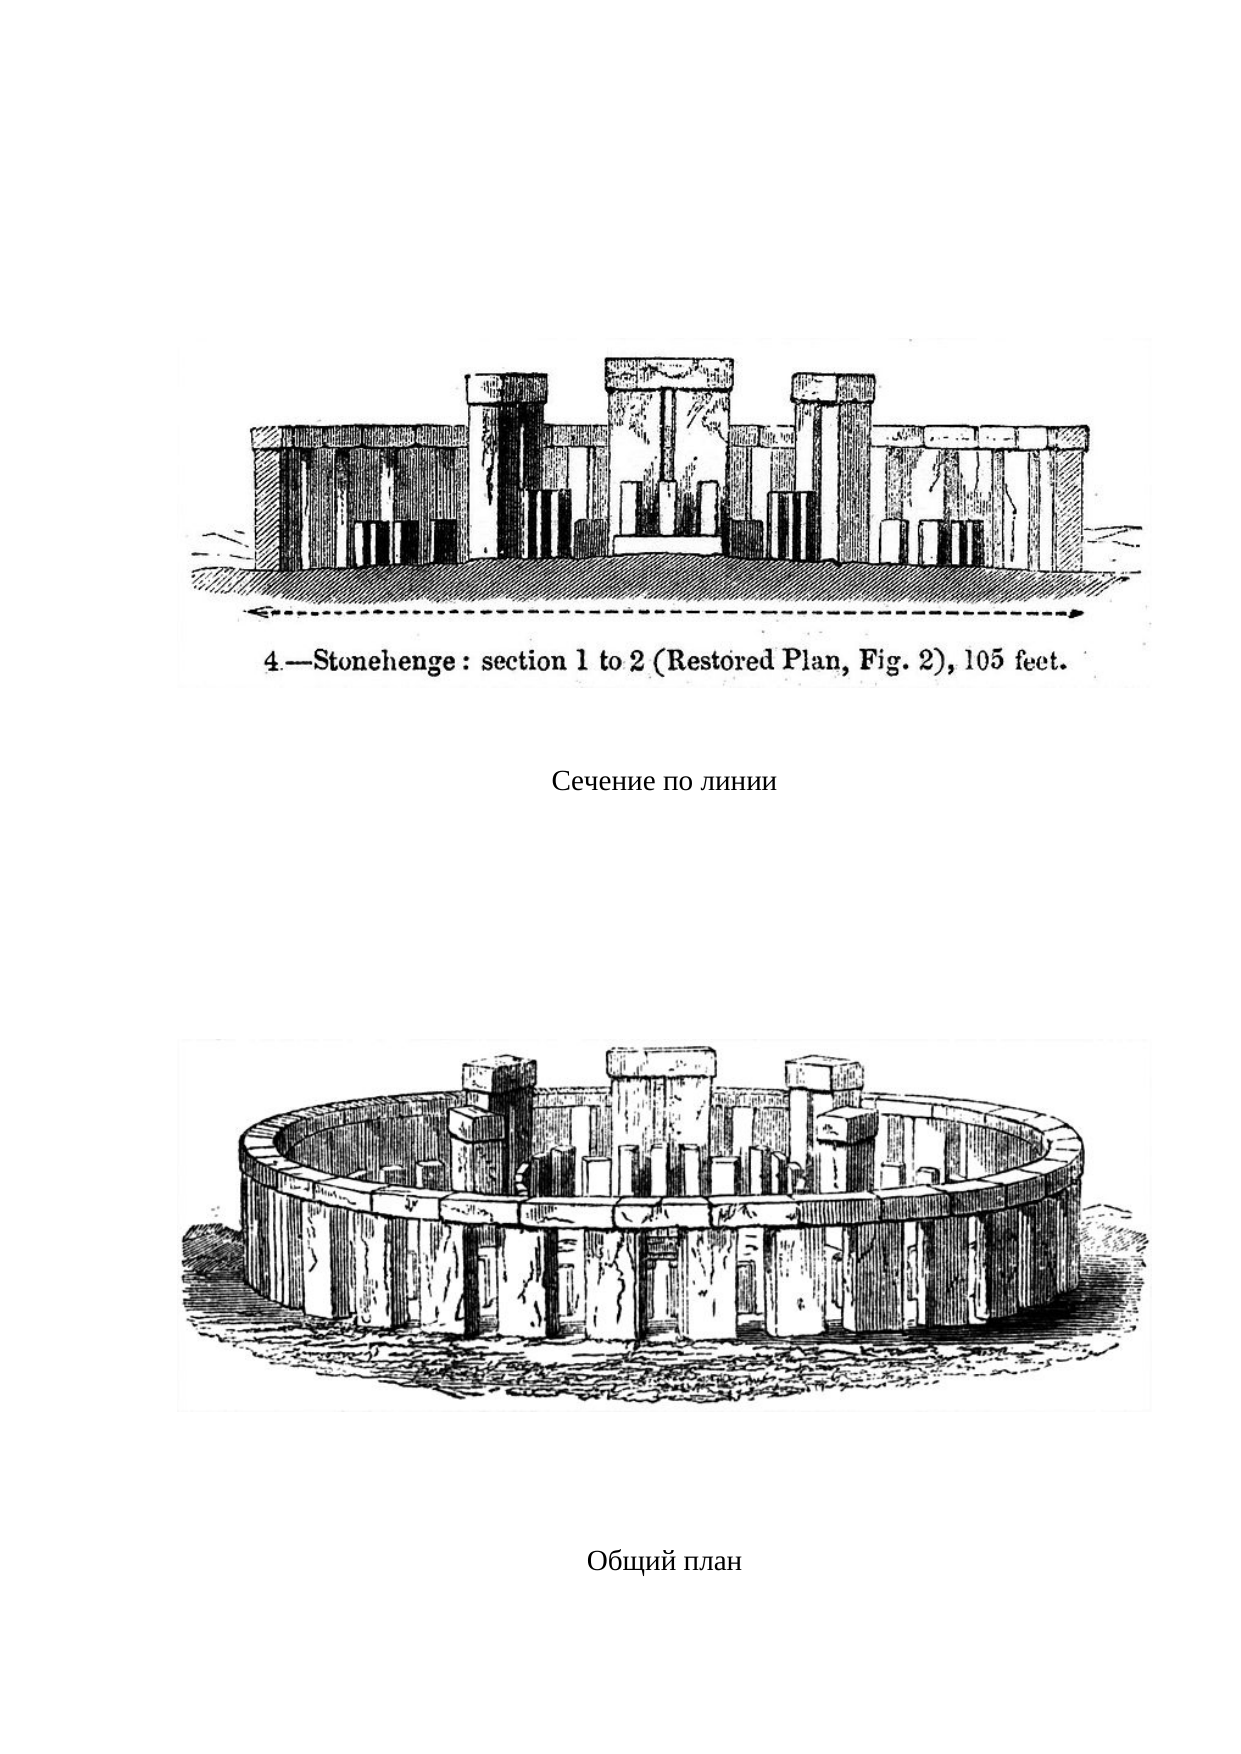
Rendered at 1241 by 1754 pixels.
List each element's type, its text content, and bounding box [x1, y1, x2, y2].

text Сечение по линии [177, 763, 1152, 797]
picture [177, 338, 1152, 688]
text Общий план [177, 1543, 1152, 1577]
picture [177, 1039, 1152, 1412]
